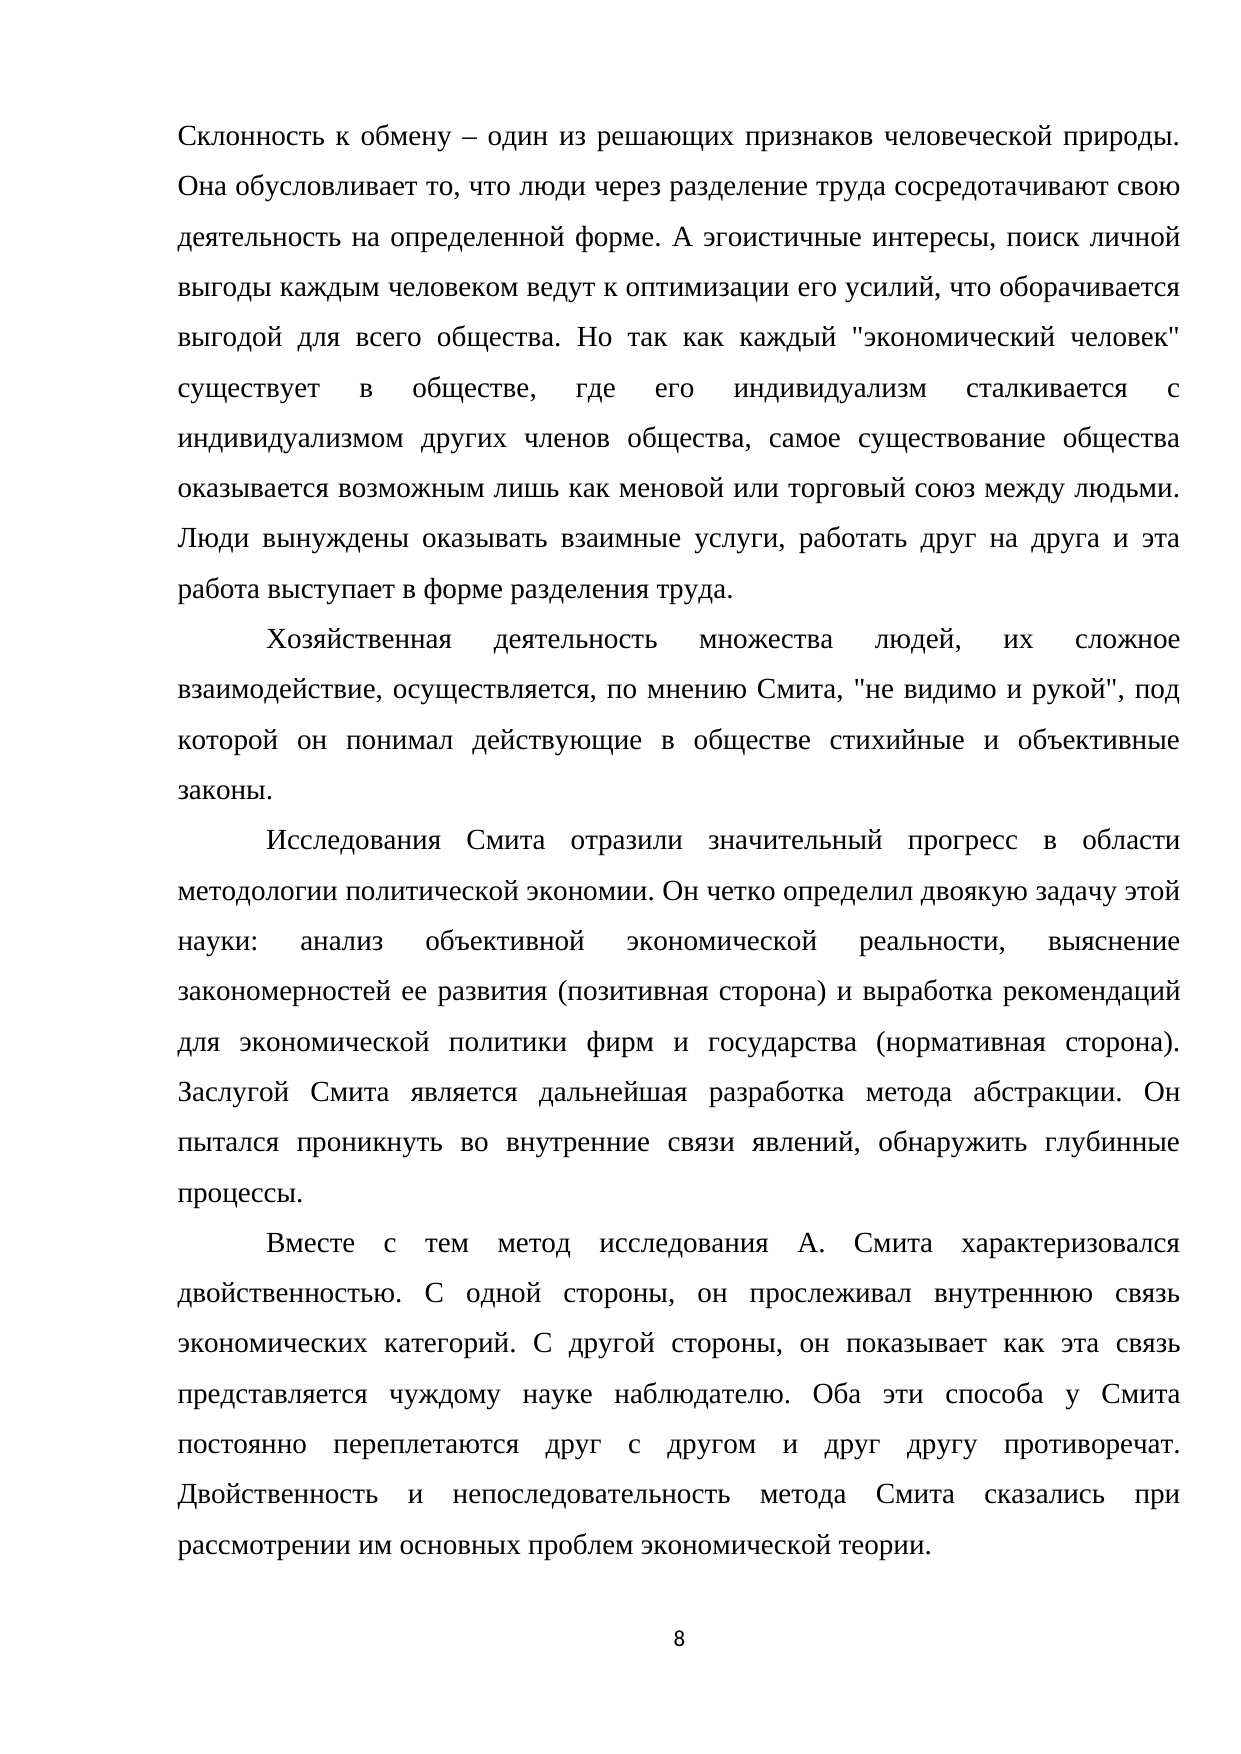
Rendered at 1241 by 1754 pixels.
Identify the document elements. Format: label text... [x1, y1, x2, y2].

text Исследования Смита отразили значительный прогресс в области методологии политической экономии. Он четко определил двоякую задачу этой науки: анализ объективной экономической реальности, выяснение закономерностей ее развития (позитивная сторона) и выработка рекомендаций для экономической политики фирм и государства (нормативная сторона). Заслугой Смита является дальнейшая разработка метода абстракции. Он пытался проникнуть во внутренние связи явлений, обнаружить глубинные процессы. [177, 822, 1181, 1208]
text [177, 118, 1181, 604]
text Хозяйственная деятельность множества людей, их сложное взаимодействие, осуществляется, по мнению Смита, "не видимо и рукой", под которой он понимал действующие в обществе стихийные и объективные законы. [177, 621, 1181, 806]
text Вместе с тем метод исследования А. Смита характеризовался двойственностью. С одной стороны, он прослеживал внутреннюю связь экономических категорий. С другой стороны, он показывает как эта связь представляется чуждому науке наблюдателю. Оба эти способа у Смита постоянно переплетаются друг с другом и друг другу противоречат. Двойственность и непоследовательность метода Смита сказались при рассмотрении им основных проблем экономической теории. [177, 1225, 1181, 1560]
